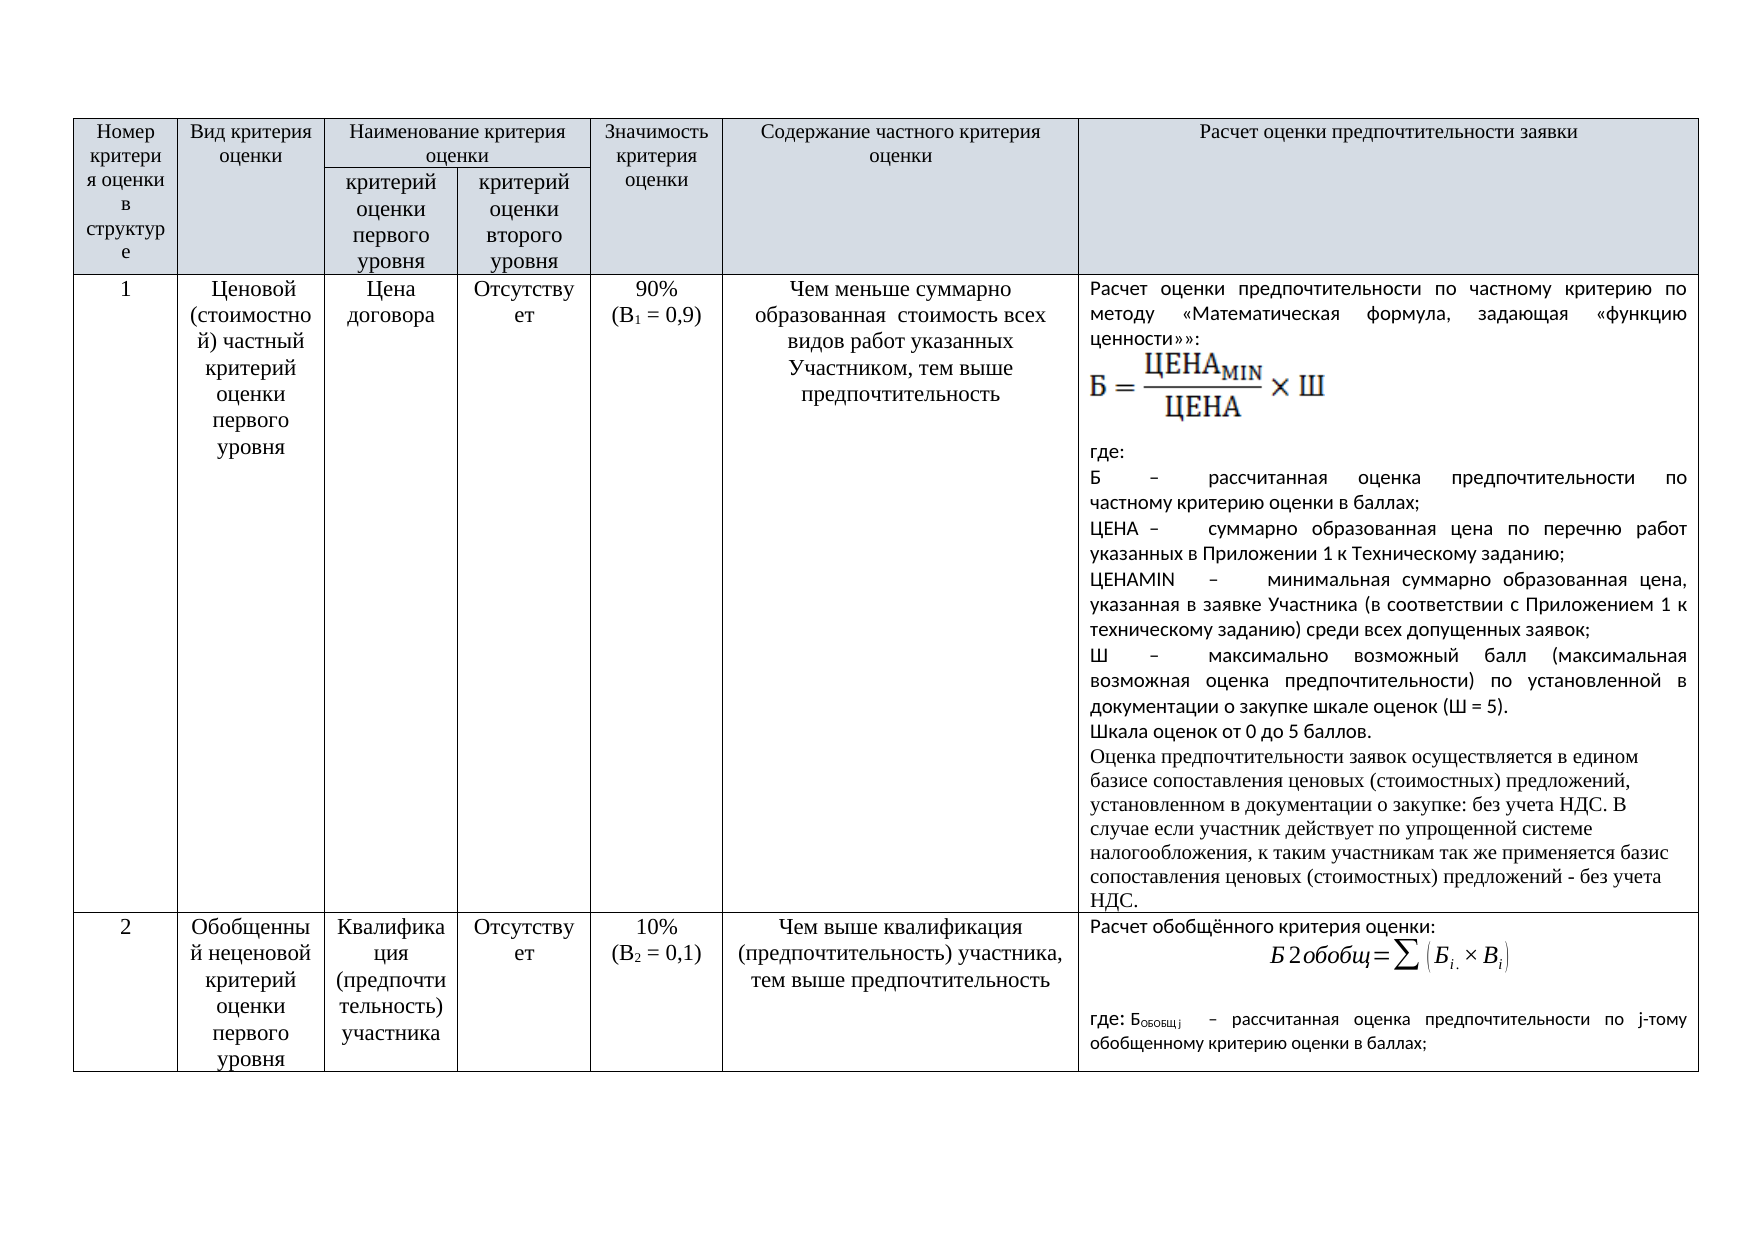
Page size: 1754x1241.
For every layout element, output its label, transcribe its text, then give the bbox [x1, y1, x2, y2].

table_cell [1079, 913, 1698, 1071]
table_header Номер критерия оценки в структуре [74, 119, 177, 274]
table_cell Чем меньше суммарно образованная стоимость всех видов работ указанных Участником, тем выше предпочтительность [723, 275, 1078, 912]
table_cell Отсутствует [458, 275, 590, 912]
table_cell 90% (B1 = 0,9) [591, 275, 722, 912]
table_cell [178, 913, 324, 1071]
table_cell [723, 913, 1078, 1071]
picture [1089, 350, 1325, 439]
table_cell Цена договора [325, 275, 457, 912]
table_header Расчет оценки предпочтительности заявки [1079, 119, 1698, 274]
table_header Наименование критерия оценки [325, 119, 590, 167]
table_cell критерий оценки второго уровня [458, 168, 590, 274]
table_cell 10% (В2 = 0,1) [591, 913, 722, 1071]
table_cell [325, 913, 457, 1071]
table_cell 2 [74, 913, 177, 1071]
table_cell критерий оценки первого уровня [325, 168, 457, 274]
table_cell Отсутствует [458, 913, 590, 1071]
table_header Вид критерия оценки [178, 119, 324, 274]
table_header Содержание частного критерия оценки [723, 119, 1078, 274]
table_cell 1 [74, 275, 177, 912]
table_header Значимость критерия оценки [591, 119, 722, 274]
table_cell Расчет оценки предпочтительности по частному критерию по методу «Математическая формула, задающая «функцию ценности»»: где: Б – рассчитанная оценка предпочтительности по частному критерию оценки в баллах; ЦЕНА – суммарно образованная цена по перечню работ указанных в Приложении 1 к Техническому заданию; ЦЕНАMIN – минимальная суммарно образованная цена, указанная в заявке Участника (в соответствии с Приложением 1 к техническому заданию) среди всех допущенных заявок; Ш – максимально возможный балл (максимальная возможная оценка предпочтительности) по установленной в документации о закупке шкале оценок (Ш = 5). Шкала оценок от 0 до 5 баллов. Оценка предпочтительности заявок осуществляется в едином базисе сопоставления ценовых (стоимостных) предложений, установленном в документации о закупке: без учета НДС. В случае если участник действует по упрощенной системе налогообложения, к таким участникам так же применяется базис сопоставления ценовых (стоимостных) предложений - без учета НДС. [1079, 275, 1698, 912]
table_cell Ценовой (стоимостной) частный критерий оценки первого уровня [178, 275, 324, 912]
